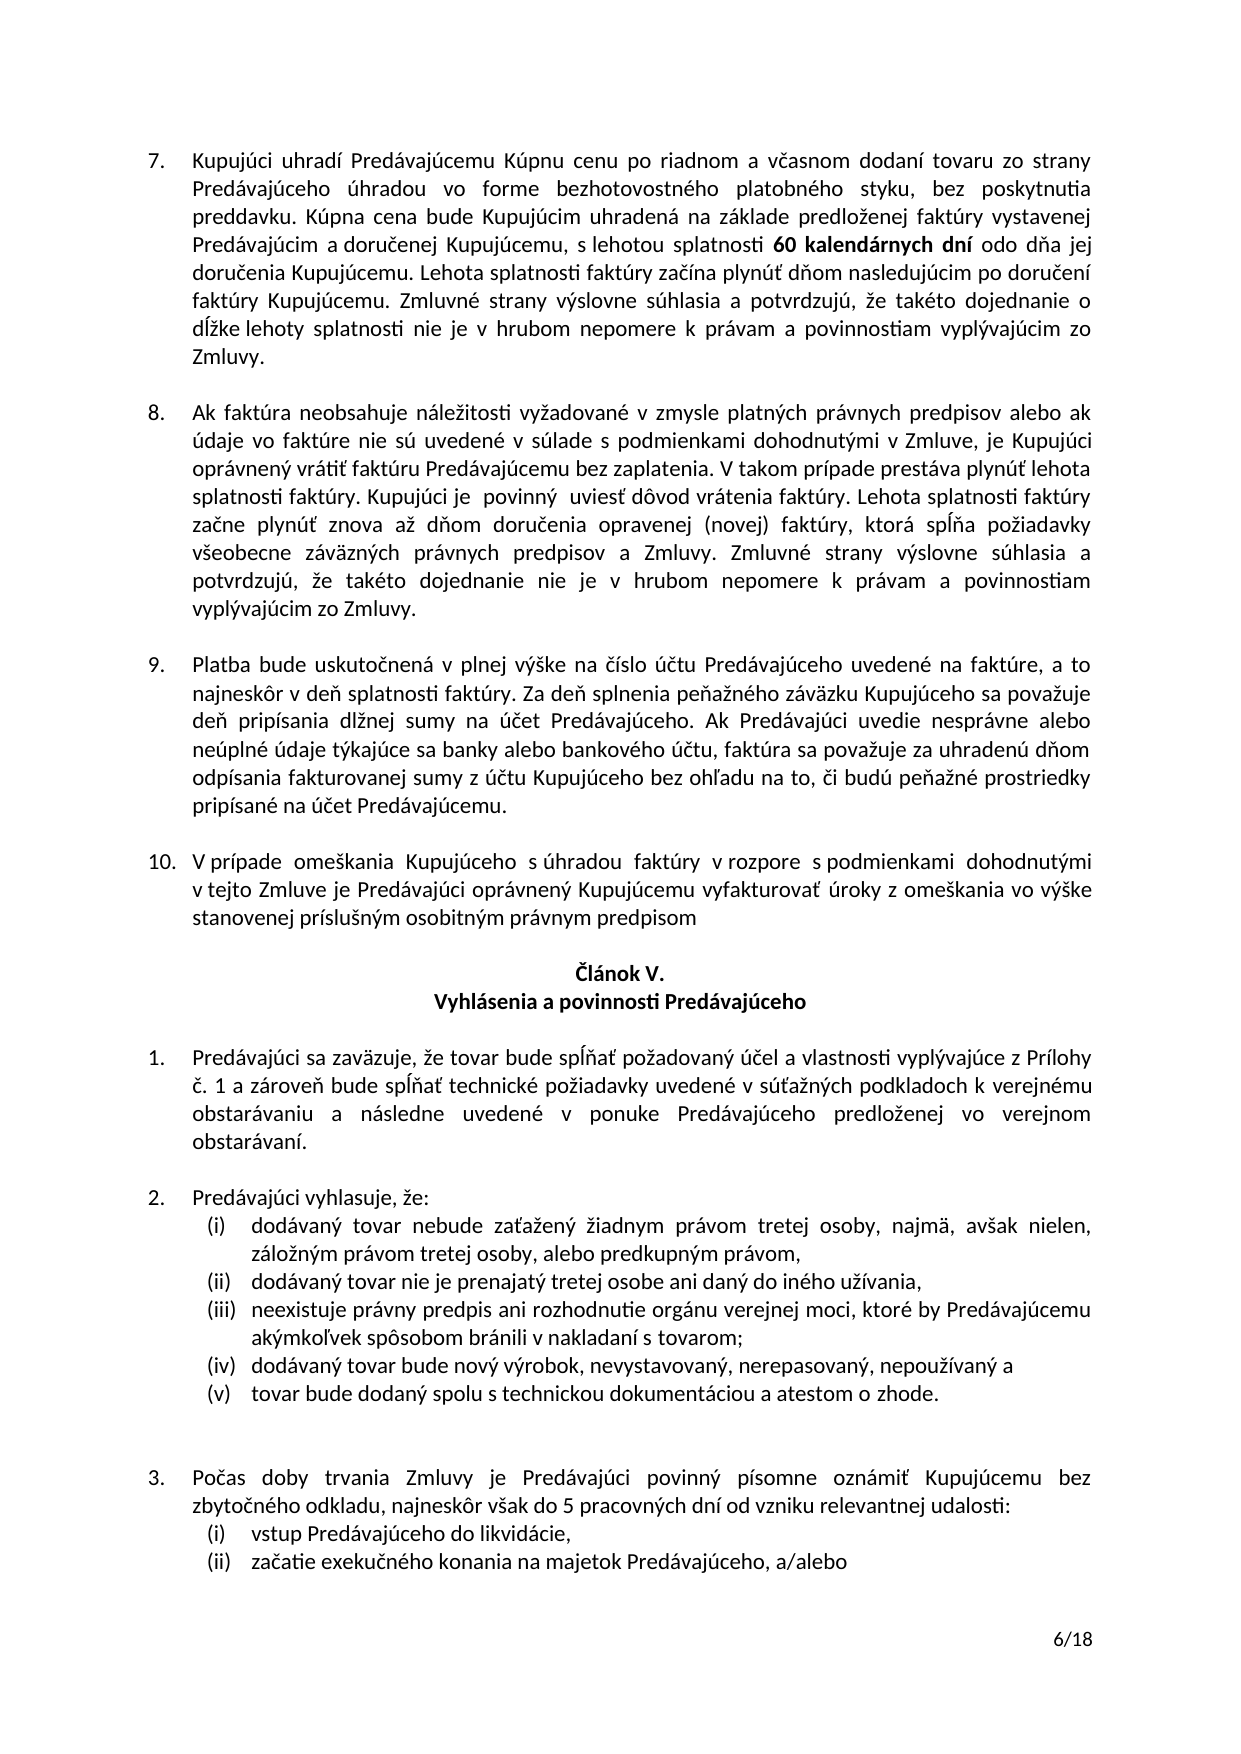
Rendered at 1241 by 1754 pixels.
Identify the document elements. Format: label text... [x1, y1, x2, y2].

list Platba bude uskutočnená v plnej výške na číslo účtu Predávajúceho uvedené na faktúre, a to najneskôr v deň splatnosti faktúry. Za deň splnenia peňažného záväzku Kupujúceho sa považuje deň pripísania dlžnej sumy na účet Predávajúceho. Ak Predávajúci uvedie nesprávne alebo neúplné údaje týkajúce sa banky alebo bankového účtu, faktúra sa považuje za uhradenú dňom odpísania fakturovanej sumy z účtu Kupujúceho bez ohľadu na to, či budú peňažné prostriedky pripísané na účet Predávajúcemu. [148, 651, 1093, 819]
list (ii) dodávaný tovar nie je prenajatý tretej osobe ani daný do iného užívania, [207, 1267, 1093, 1295]
list Ak faktúra neobsahuje náležitosti vyžadované v zmysle platných právnych predpisov alebo ak údaje vo faktúre nie sú uvedené v súlade s podmienkami dohodnutými v Zmluve, je Kupujúci oprávnený vrátiť faktúru Predávajúcemu bez zaplatenia. V takom prípade prestáva plynúť lehota splatnosti faktúry. Kupujúci je povinný uviesť dôvod vrátenia faktúry. Lehota splatnosti faktúry začne plynúť znova až dňom doručenia opravenej (novej) faktúry, ktorá spĺňa požiadavky všeobecne záväzných právnych predpisov a Zmluvy. Zmluvné strany výslovne súhlasia a potvrdzujú, že takéto dojednanie nie je v hrubom nepomere k právam a povinnostiam vyplývajúcim zo Zmluvy. [148, 398, 1093, 623]
list 2. Predávajúci vyhlasuje, že: [148, 1183, 1093, 1211]
list (i) vstup Predávajúceho do likvidácie, [207, 1519, 1093, 1547]
list Článok V. [148, 959, 1093, 987]
list Kupujúci uhradí Predávajúcemu Kúpnu cenu po riadnom a včasnom dodaní tovaru zo strany Predávajúceho úhradou vo forme bezhotovostného platobného styku, bez poskytnutia preddavku. Kúpna cena bude Kupujúcim uhradená na základe predloženej faktúry vystavenej Predávajúcim a doručenej Kupujúcemu, s lehotou splatnosti 60 kalendárnych dní odo dňa jej doručenia Kupujúcemu. Lehota splatnosti faktúry začína plynúť dňom nasledujúcim po doručení faktúry Kupujúcemu. Zmluvné strany výslovne súhlasia a potvrdzujú, že takéto dojednanie o dĺžke lehoty splatnosti nie je v hrubom nepomere k právam a povinnostiam vyplývajúcim zo Zmluvy. [148, 146, 1093, 370]
list (ii) začatie exekučného konania na majetok Predávajúceho, a/alebo [207, 1547, 1093, 1575]
list dodávaný tovar bude nový výrobok, nevystavovaný, nerepasovaný, nepoužívaný a [207, 1351, 1093, 1379]
list neexistuje právny predpis ani rozhodnutie orgánu verejnej moci, ktoré by Predávajúcemu akýmkoľvek spôsobom bránili v nakladaní s tovarom; [207, 1295, 1093, 1351]
list 3. Počas doby trvania Zmluvy je Predávajúci povinný písomne oznámiť Kupujúcemu bez zbytočného odkladu, najneskôr však do 5 pracovných dní od vzniku relevantnej udalosti: [148, 1463, 1093, 1519]
list Predávajúci sa zaväzuje, že tovar bude spĺňať požadovaný účel a vlastnosti vyplývajúce z Prílohy č. 1 a zároveň bude spĺňať technické požiadavky uvedené v súťažných podkladoch k verejnému obstarávaniu a následne uvedené v ponuke Predávajúceho predloženej vo verejnom obstarávaní. [148, 1043, 1093, 1155]
list (i) dodávaný tovar nebude zaťažený žiadnym právom tretej osoby, najmä, avšak nielen, záložným právom tretej osoby, alebo predkupným právom, [207, 1211, 1093, 1267]
list tovar bude dodaný spolu s technickou dokumentáciou a atestom o zhode. [207, 1379, 1093, 1407]
list V prípade omeškania Kupujúceho s úhradou faktúry v rozpore s podmienkami dohodnutými v tejto Zmluve je Predávajúci oprávnený Kupujúcemu vyfakturovať úroky z omeškania vo výške stanovenej príslušným osobitným právnym predpisom [148, 847, 1093, 931]
list Vyhlásenia a povinnosti Predávajúceho [148, 987, 1093, 1015]
